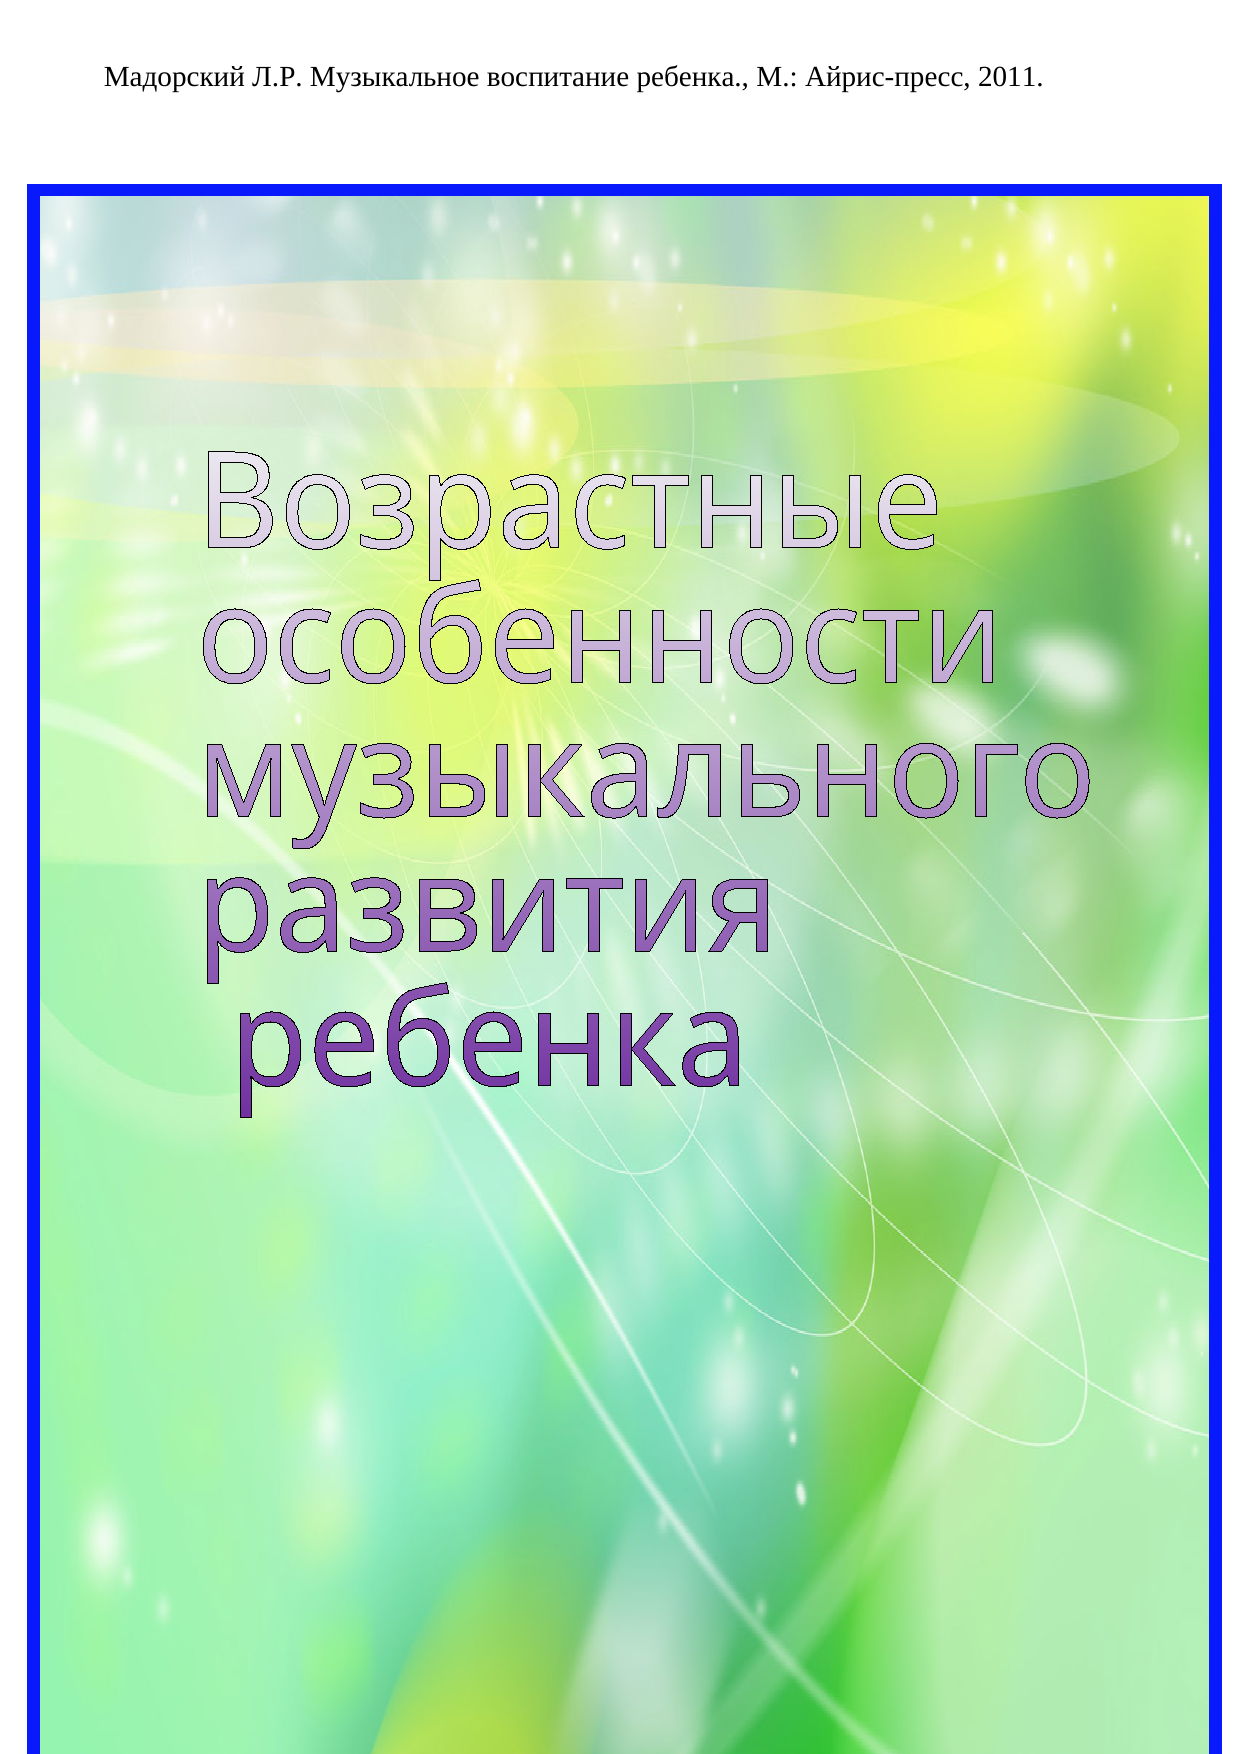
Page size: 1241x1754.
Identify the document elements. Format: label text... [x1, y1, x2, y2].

text Мадорский Л.Р. Музыкальное воспитание ребенка., М.: Айрис-пресс, 2011. [103, 59, 1152, 93]
picture [40, 196, 1209, 1754]
